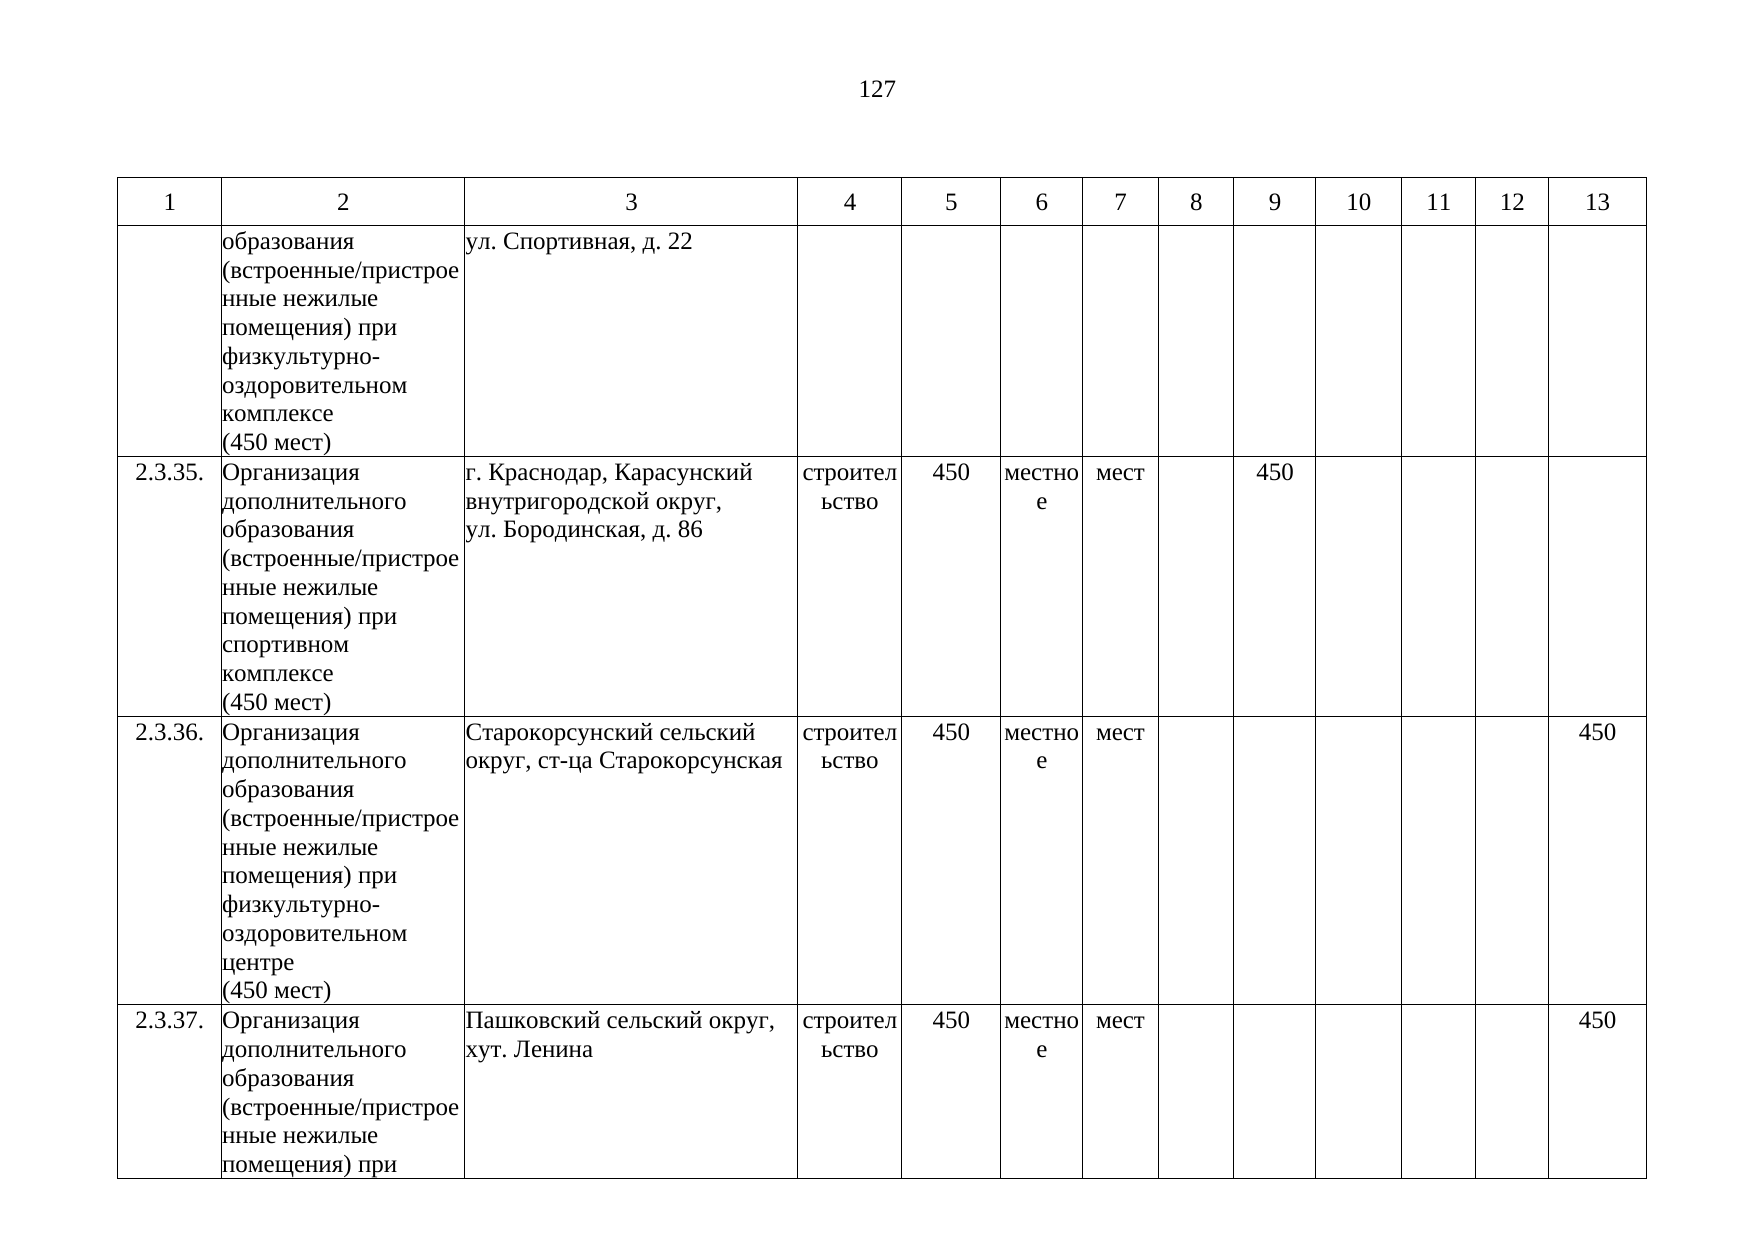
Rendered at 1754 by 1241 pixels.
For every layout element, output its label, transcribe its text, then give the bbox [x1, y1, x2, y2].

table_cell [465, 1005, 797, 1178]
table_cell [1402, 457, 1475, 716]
table_header 7 [1083, 178, 1158, 225]
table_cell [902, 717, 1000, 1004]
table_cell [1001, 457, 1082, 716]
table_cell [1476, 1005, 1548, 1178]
table_header 2 [222, 178, 464, 225]
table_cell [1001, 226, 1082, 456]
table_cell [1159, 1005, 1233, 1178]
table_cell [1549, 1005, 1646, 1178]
table_header 9 [1234, 178, 1315, 225]
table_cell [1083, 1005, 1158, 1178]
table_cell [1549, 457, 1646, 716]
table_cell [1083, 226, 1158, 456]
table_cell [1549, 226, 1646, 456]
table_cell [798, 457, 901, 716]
table_header 10 [1316, 178, 1401, 225]
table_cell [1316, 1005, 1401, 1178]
table_header 13 [1549, 178, 1646, 225]
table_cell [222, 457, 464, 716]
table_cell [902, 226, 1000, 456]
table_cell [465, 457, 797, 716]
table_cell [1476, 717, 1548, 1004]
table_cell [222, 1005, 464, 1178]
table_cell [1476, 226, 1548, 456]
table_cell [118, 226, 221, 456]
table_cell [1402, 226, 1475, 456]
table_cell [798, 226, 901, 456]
table_header 8 [1159, 178, 1233, 225]
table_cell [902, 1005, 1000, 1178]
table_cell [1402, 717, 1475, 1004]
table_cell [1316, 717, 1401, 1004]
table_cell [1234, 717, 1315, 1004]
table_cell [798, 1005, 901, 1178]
table_header 11 [1402, 178, 1475, 225]
table_header 1 [118, 178, 221, 225]
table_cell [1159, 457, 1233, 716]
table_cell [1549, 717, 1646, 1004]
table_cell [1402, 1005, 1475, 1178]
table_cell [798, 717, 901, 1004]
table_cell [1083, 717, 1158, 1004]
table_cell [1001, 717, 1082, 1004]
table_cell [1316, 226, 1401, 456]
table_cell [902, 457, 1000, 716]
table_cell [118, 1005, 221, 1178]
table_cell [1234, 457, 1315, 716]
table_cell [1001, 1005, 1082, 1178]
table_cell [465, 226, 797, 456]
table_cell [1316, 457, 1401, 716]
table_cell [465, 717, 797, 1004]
table_header 12 [1476, 178, 1548, 225]
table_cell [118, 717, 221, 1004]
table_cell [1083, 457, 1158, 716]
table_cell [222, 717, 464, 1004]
table_header 6 [1001, 178, 1082, 225]
table_header 3 [465, 178, 797, 225]
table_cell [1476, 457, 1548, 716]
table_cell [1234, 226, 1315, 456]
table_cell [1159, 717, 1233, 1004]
table_header 4 [798, 178, 901, 225]
table_header 5 [902, 178, 1000, 225]
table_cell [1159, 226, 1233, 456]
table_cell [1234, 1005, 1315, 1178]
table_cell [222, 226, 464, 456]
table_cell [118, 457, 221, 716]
